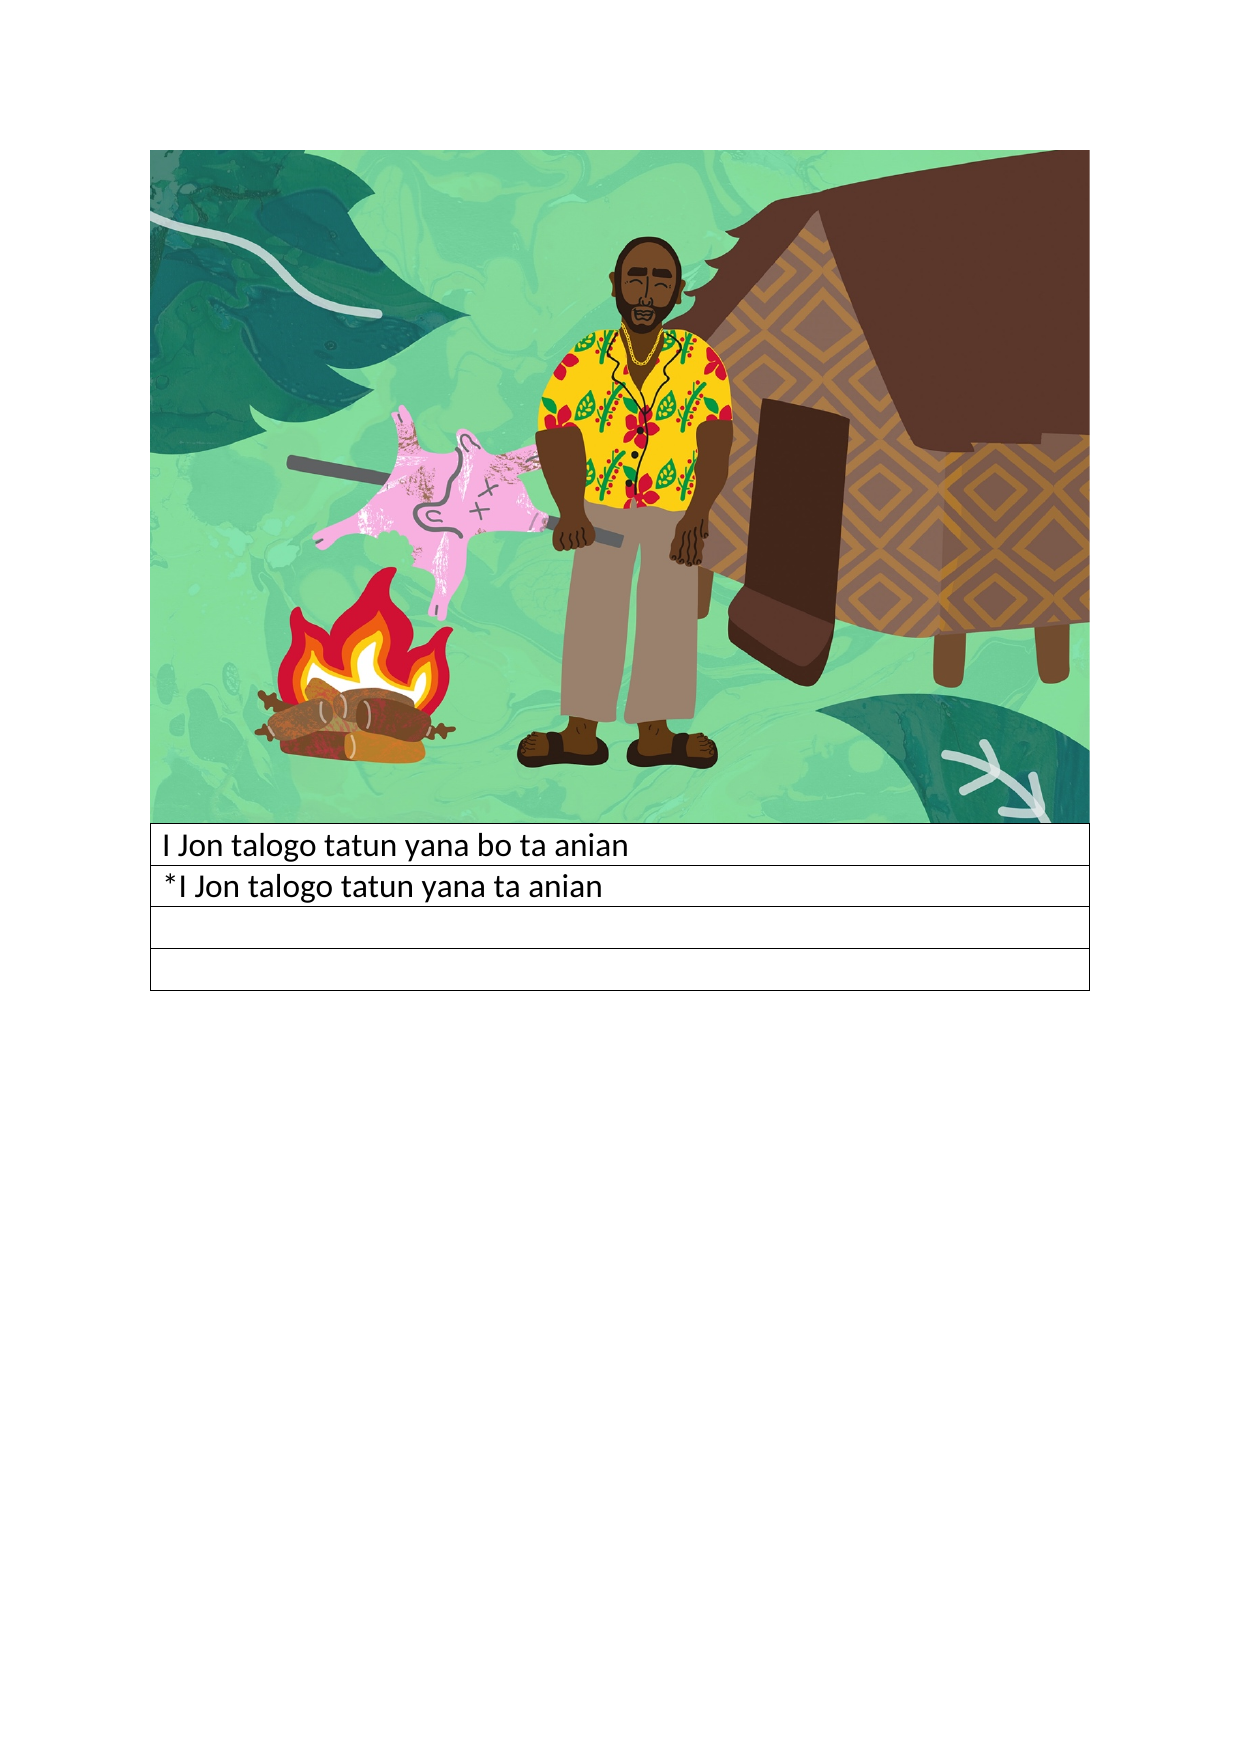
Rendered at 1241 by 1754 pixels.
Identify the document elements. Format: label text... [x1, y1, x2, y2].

table_cell *I Jon talogo tatun yana ta anian [151, 866, 1089, 906]
table_cell [151, 949, 1089, 990]
table_cell [151, 907, 1089, 948]
picture [150, 150, 1090, 823]
table_header I Jon talogo tatun yana bo ta anian [151, 824, 1089, 864]
